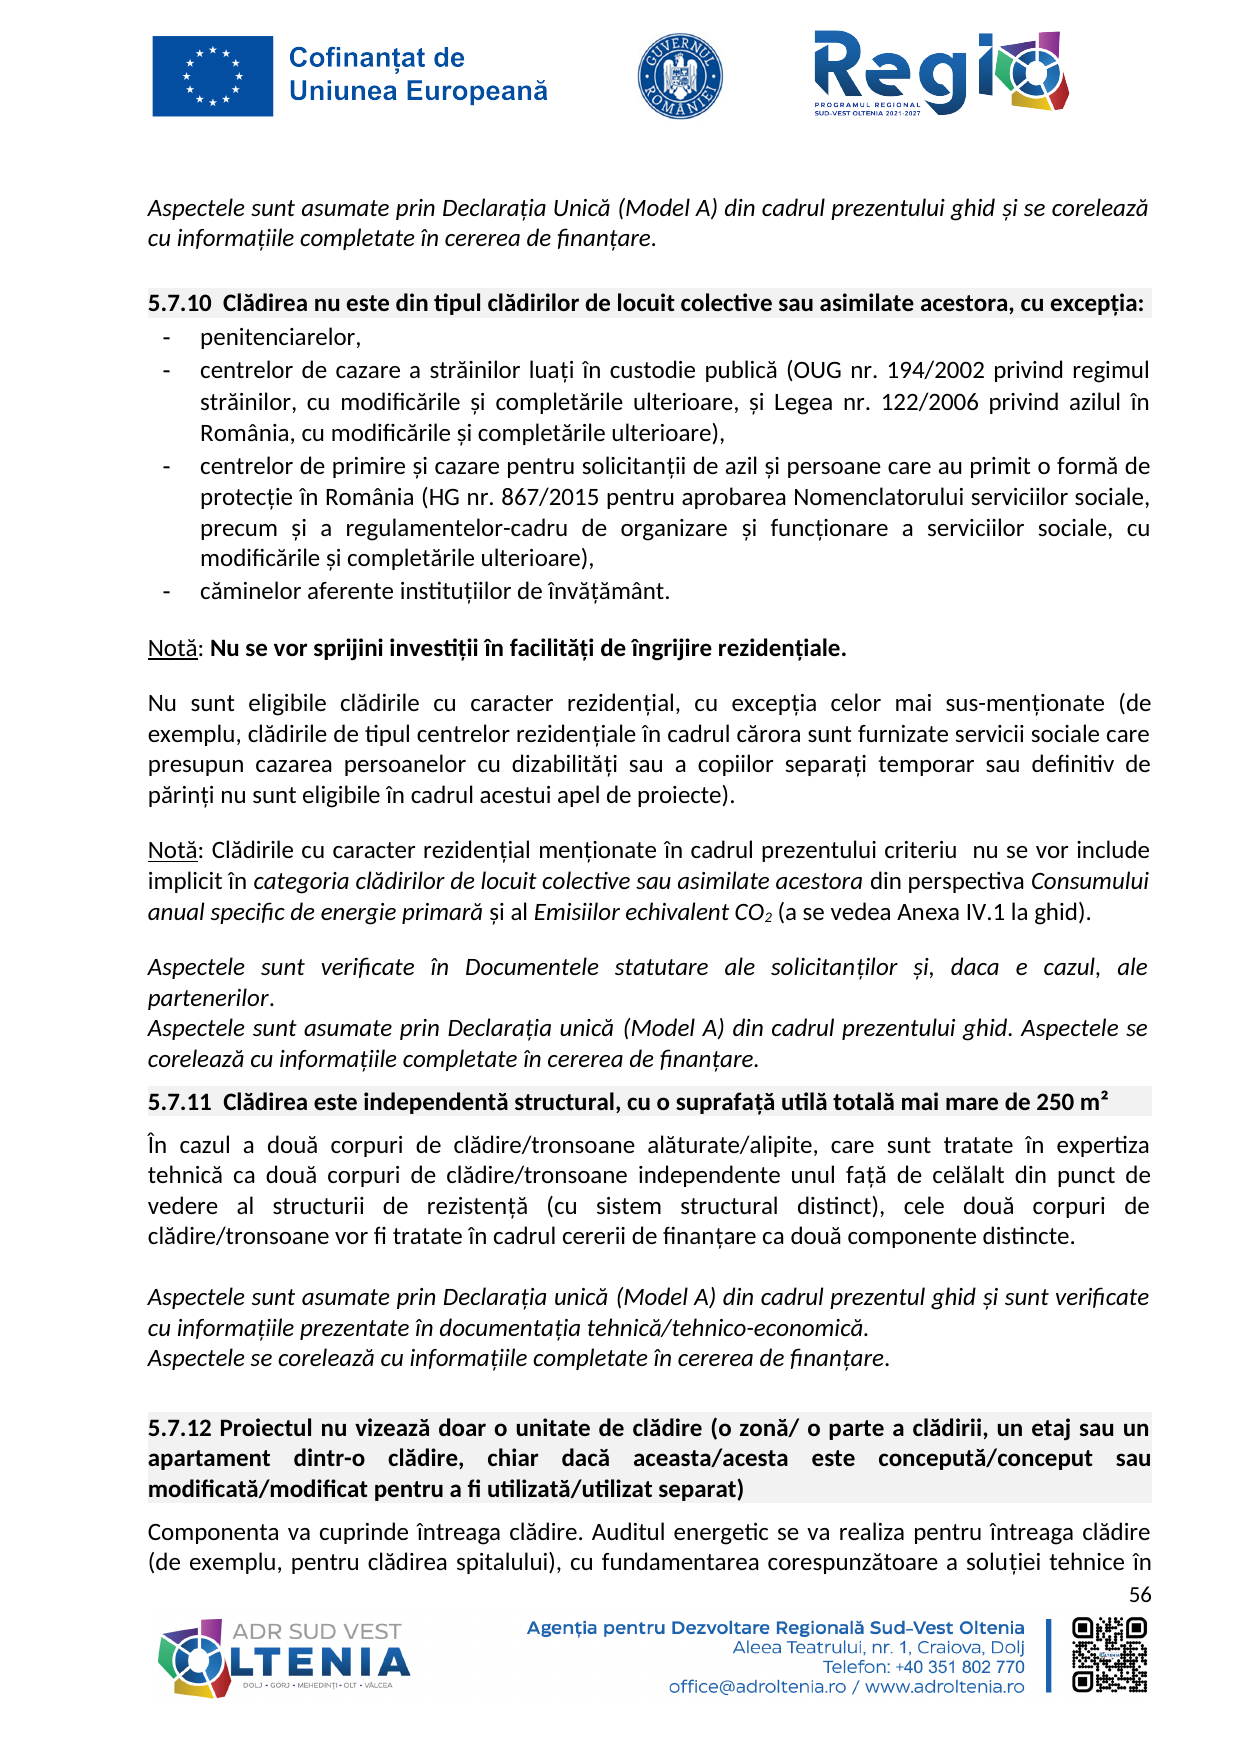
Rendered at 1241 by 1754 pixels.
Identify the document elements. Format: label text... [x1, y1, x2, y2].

text 5.7.12 Proiectul nu vizează doar o unitate de clădire (o zonă/ o parte a clădirii, un etaj sau un apartament dintr-o clădire, chiar dacă aceasta/acesta este concepută/conceput sau modificată/modificat pentru a fi utilizată/utilizat separat) [148, 1412, 1152, 1503]
picture [147, 31, 550, 120]
list centrelor de cazare a străinilor luați în custodie publică (OUG nr. 194/2002 privind regimul străinilor, cu modificările și completările ulterioare, și Legea nr. 122/2006 privind azilul în România, cu modificările și completările ulterioare), [162, 352, 1152, 447]
list penitenciarelor, [162, 318, 1152, 352]
text Aspectele sunt asumate prin Declaraţia unică (Model A) din cadrul prezentului ghid. Aspectele se corelează cu informațiile completate în cererea de finanțare. [148, 1012, 1152, 1073]
list centrelor de primire și cazare pentru solicitanții de azil și persoane care au primit o formă de protecție în România (HG nr. 867/2015 pentru aprobarea Nomenclatorului serviciilor sociale, precum şi a regulamentelor-cadru de organizare şi funcţionare a serviciilor sociale, cu modificările și completările ulterioare), [162, 447, 1152, 573]
text Aspectele sunt asumate prin Declaraţia Unică (Model A) din cadrul prezentului ghid și se corelează cu informațiile completate în cererea de finanțare. [148, 192, 1152, 253]
text Notă: Nu se vor sprijini investiții în facilități de îngrijire rezidențiale. [148, 632, 1152, 662]
text 5.7.11 Clădirea este independentă structural, cu o suprafaţă utilă totală mai mare de 250 m² [148, 1086, 1152, 1116]
picture [812, 29, 1071, 119]
list căminelor aferente instituțiilor de învățământ. [162, 573, 1152, 607]
text Aspectele sunt verificate în Documentele statutare ale solicitanților și, daca e cazul, ale partenerilor. [148, 951, 1152, 1012]
text În cazul a două corpuri de clădire/tronsoane alăturate/alipite, care sunt tratate în expertiza tehnică ca două corpuri de clădire/tronsoane independente unul față de celălalt din punct de vedere al structurii de rezistență (cu sistem structural distinct), cele două corpuri de clădire/tronsoane vor fi tratate în cadrul cererii de finanțare ca două componente distincte. [148, 1129, 1152, 1251]
text Notă: Clădirile cu caracter rezidențial menționate în cadrul prezentului criteriu nu se vor include implicit în categoria clădirilor de locuit colective sau asimilate acestora din perspectiva Consumului anual specific de energie primară și al Emisiilor echivalent CO2 (a se vedea Anexa IV.1 la ghid). [148, 834, 1152, 926]
text Aspectele sunt asumate prin Declaraţia unică (Model A) din cadrul prezentul ghid și sunt verificate cu informațiile prezentate în documentația tehnică/tehnico-economică. [148, 1281, 1152, 1342]
text Aspectele se corelează cu informațiile completate în cererea de finanțare. [148, 1342, 1152, 1373]
picture [148, 1608, 1152, 1706]
text 5.7.10 Clădirea nu este din tipul clădirilor de locuit colective sau asimilate acestora, cu excepția: [148, 288, 1152, 318]
picture [633, 31, 728, 121]
text Nu sunt eligibile clădirile cu caracter rezidențial, cu excepția celor mai sus-menționate (de exemplu, clădirile de tipul centrelor rezidențiale în cadrul cărora sunt furnizate servicii sociale care presupun cazarea persoanelor cu dizabilități sau a copiilor separați temporar sau definitiv de părinți nu sunt eligibile în cadrul acestui apel de proiecte). [148, 687, 1152, 809]
